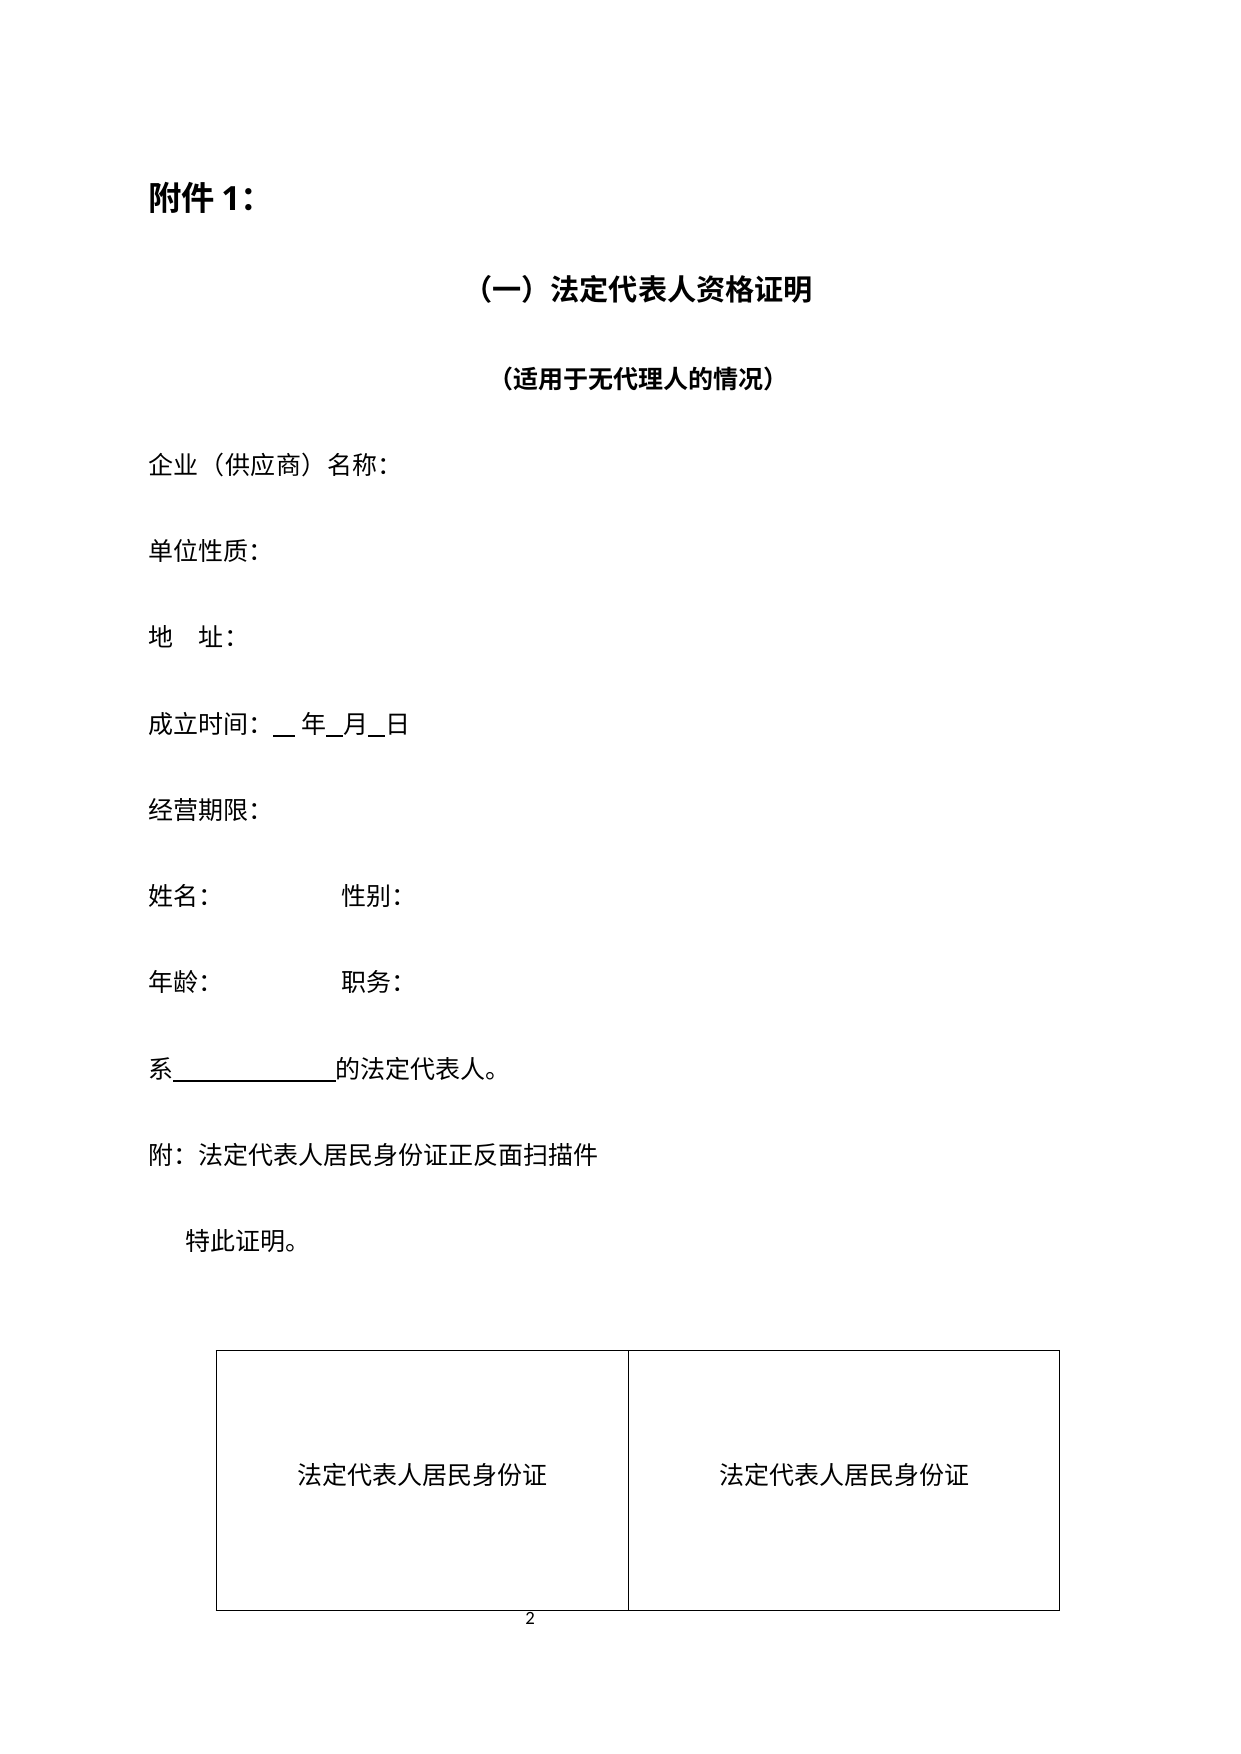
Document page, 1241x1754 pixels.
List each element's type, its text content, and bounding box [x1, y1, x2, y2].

table_header 法定代表人居民身份证 [629, 1351, 1059, 1610]
text 单位性质： [148, 516, 1128, 584]
text （一）法定代表人资格证明 [148, 254, 1128, 322]
text 系 的法定代表人。 [148, 1033, 1128, 1101]
text 年龄： 职务： [148, 947, 1128, 1015]
text 经营期限： [148, 774, 1128, 843]
text 姓名： 性别： [148, 861, 1128, 929]
table_header 法定代表人居民身份证 [217, 1351, 628, 1610]
text 特此证明。 [148, 1206, 1128, 1274]
text （适用于无代理人的情况） [148, 343, 1128, 411]
text 成立时间： 年 月 日 [148, 688, 1128, 756]
text 附件1： [148, 162, 1128, 230]
text 附：法定代表人居民身份证正反面扫描件 [148, 1119, 1128, 1188]
text 地 址： [148, 602, 1128, 670]
text 企业（供应商）名称： [148, 429, 1128, 498]
